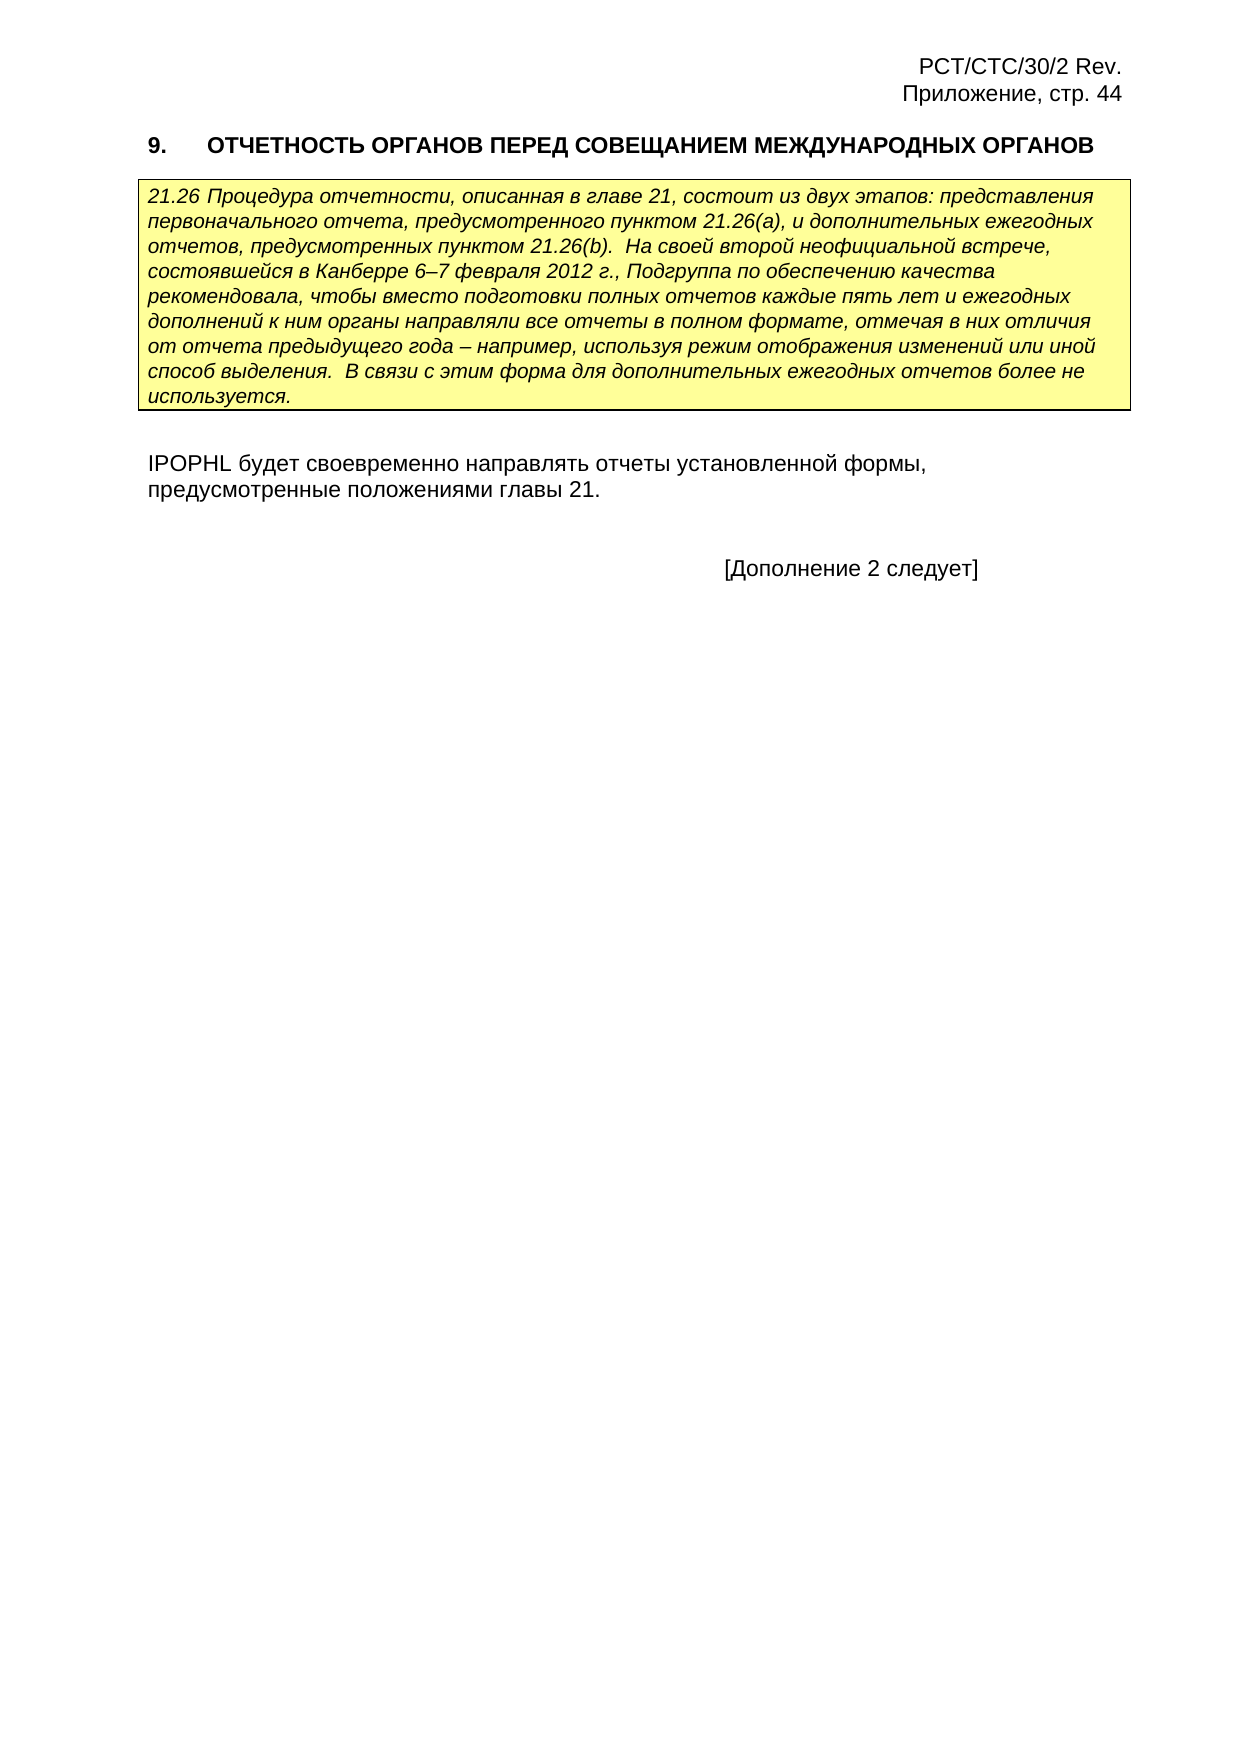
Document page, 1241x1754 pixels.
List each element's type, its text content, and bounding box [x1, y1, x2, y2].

text [Дополнение 2 следует] [724, 555, 1122, 581]
subtitle 9. Отчетность органов перед совещанием международных органов [148, 132, 1122, 158]
text IPOPHL будет своевременно направлять отчеты установленной формы, предусмотренные положениями главы 21. [148, 449, 1122, 502]
text 21.26 Процедура отчетности, описанная в главе 21, состоит из двух этапов: представления первоначального отчета, предусмотренного пунктом 21.26(a), и дополнительных ежегодных отчетов, предусмотренных пунктом 21.26(b). На своей второй неофициальной встрече, состоявшейся в Канберре 6–7 февраля 2012 г., Подгруппа по обеспечению качества рекомендовала, чтобы вместо подготовки полных отчетов каждые пять лет и ежегодных дополнений к ним органы направляли все отчеты в полном формате, отмечая в них отличия от отчета предыдущего года – например, используя режим отображения изменений или иной способ выделения. В связи с этим форма для дополнительных ежегодных отчетов более не используется. [139, 180, 1130, 409]
